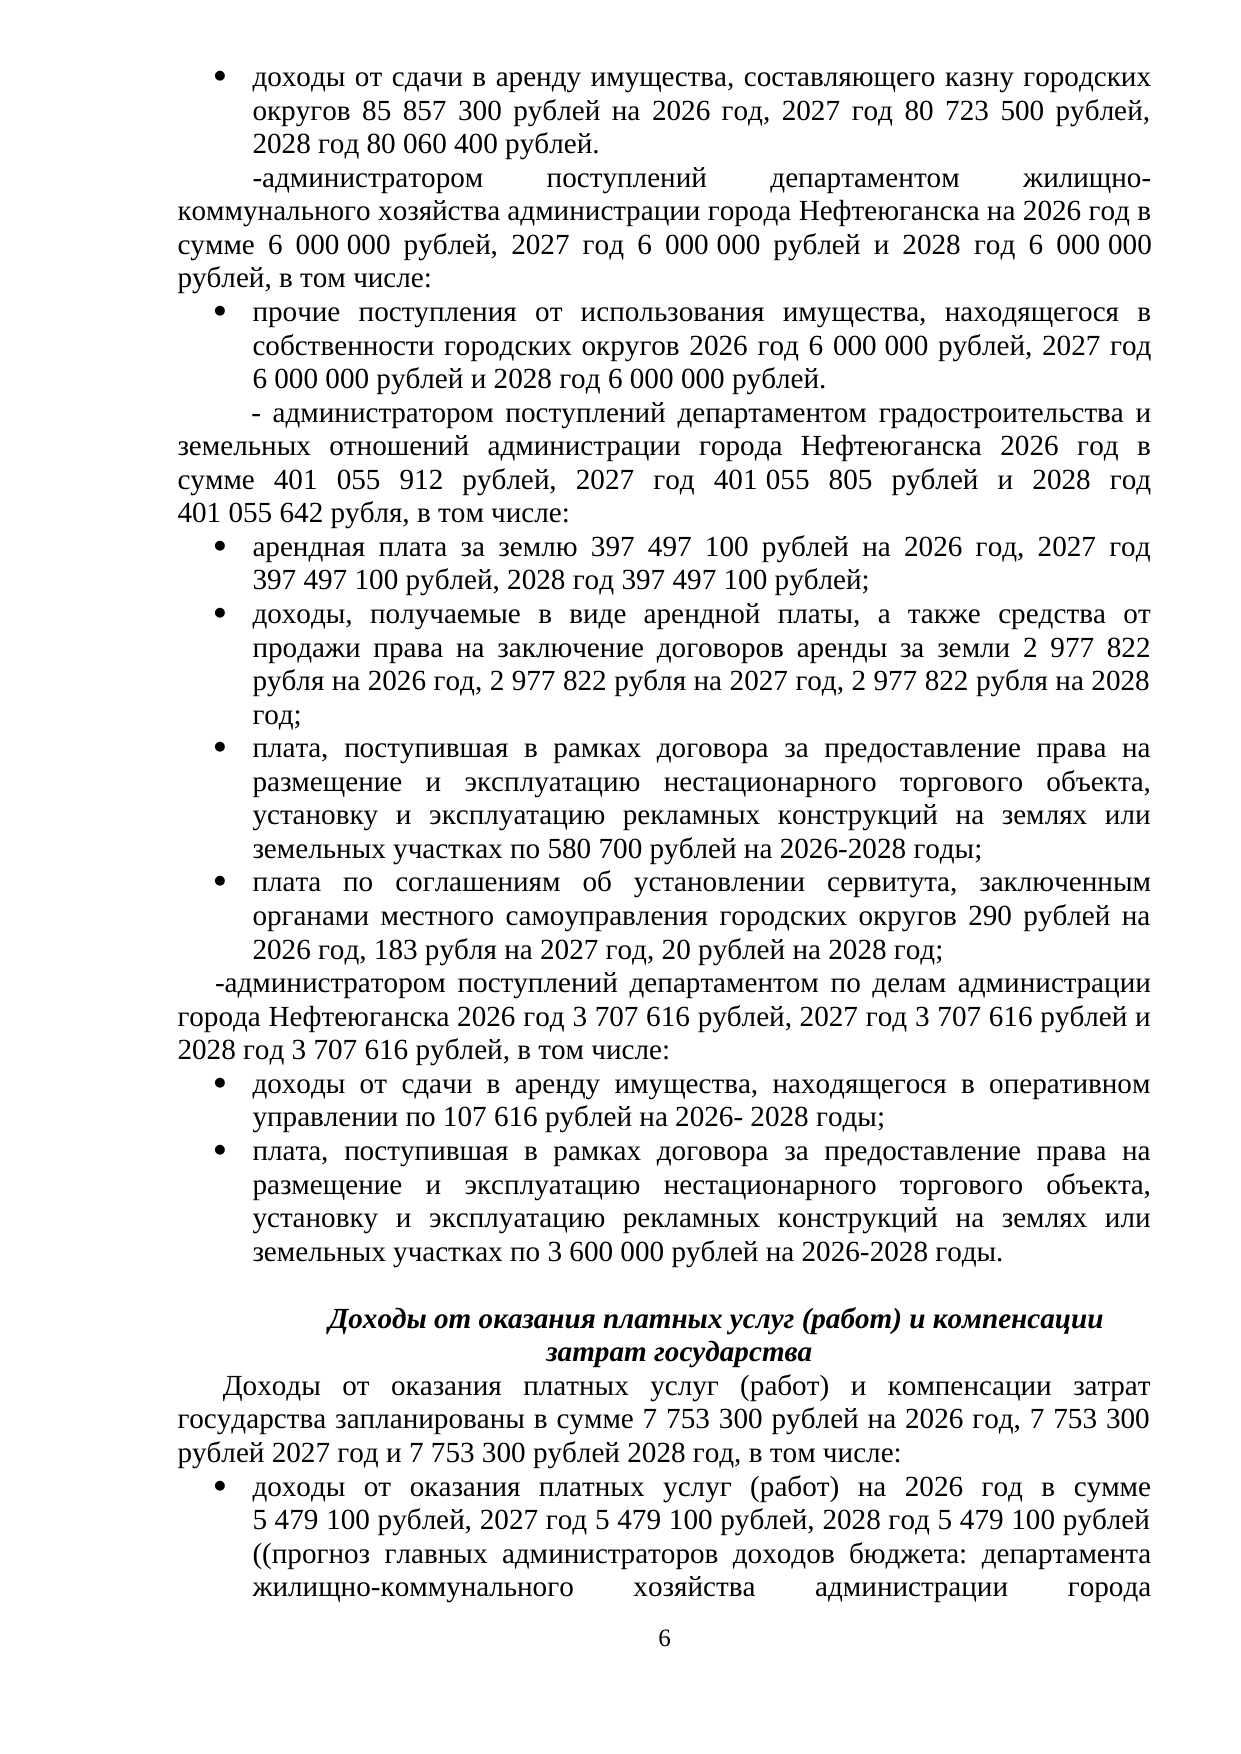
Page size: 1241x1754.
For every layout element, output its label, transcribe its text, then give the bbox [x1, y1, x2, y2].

text - администратором поступлений департаментом градостроительства и земельных отношений администрации города Нефтеюганска 2026 год в сумме 401 055 912 рублей, 2027 год 401 055 805 рублей и 2028 год 401 055 642 рубля, в том числе: [177, 395, 1152, 529]
list арендная плата за землю 397 497 100 рублей на 2026 год, 2027 год 397 497 100 рублей, 2028 год 397 497 100 рублей; [215, 529, 1152, 596]
list доходы, получаемые в виде арендной платы, а также средства от продажи права на заключение договоров аренды за земли 2 977 822 рубля на 2026 год, 2 977 822 рубля на 2027 год, 2 977 822 рубля на 2028 год; [215, 596, 1152, 730]
list плата, поступившая в рамках договора за предоставление права на размещение и эксплуатацию нестационарного торгового объекта, установку и эксплуатацию рекламных конструкций на землях или земельных участках по 580 700 рублей на 2026-2028 годы; [215, 730, 1152, 864]
list плата, поступившая в рамках договора за предоставление права на размещение и эксплуатацию нестационарного торгового объекта, установку и эксплуатацию рекламных конструкций на землях или земельных участках по 3 600 000 рублей на 2026-2028 годы. [215, 1133, 1152, 1267]
text -администратором поступлений департаментом жилищно- коммунального хозяйства администрации города Нефтеюганска на 2026 год в сумме 6 000 000 рублей, 2027 год 6 000 000 рублей и 2028 год 6 000 000 рублей, в том числе: [177, 160, 1152, 294]
list доходы от сдачи в аренду имущества, находящегося в оперативном управлении по 107 616 рублей на 2026- 2028 годы; [215, 1066, 1152, 1133]
list прочие поступления от использования имущества, находящегося в собственности городских округов 2026 год 6 000 000 рублей, 2027 год 6 000 000 рублей и 2028 год 6 000 000 рублей. [215, 294, 1152, 395]
list доходы от сдачи в аренду имущества, составляющего казну городских округов 85 857 300 рублей на 2026 год, 2027 год 80 723 500 рублей, 2028 год 80 060 400 рублей. [215, 59, 1152, 160]
text Доходы от оказания платных услуг (работ) и компенсации затрат государства запланированы в сумме 7 753 300 рублей на 2026 год, 7 753 300 рублей 2027 год и 7 753 300 рублей 2028 год, в том числе: [177, 1368, 1152, 1469]
text -администратором поступлений департаментом по делам администрации города Нефтеюганска 2026 год 3 707 616 рублей, 2027 год 3 707 616 рублей и 2028 год 3 707 616 рублей, в том числе: [177, 965, 1152, 1066]
list плата по соглашениям об установлении сервитута, заключенным органами местного самоуправления городских округов 290 рублей на 2026 год, 183 рубля на 2027 год, 20 рублей на 2028 год; [215, 864, 1152, 965]
text Доходы от оказания платных услуг (работ) и компенсации затрат государства [207, 1301, 1152, 1368]
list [215, 1469, 1152, 1603]
